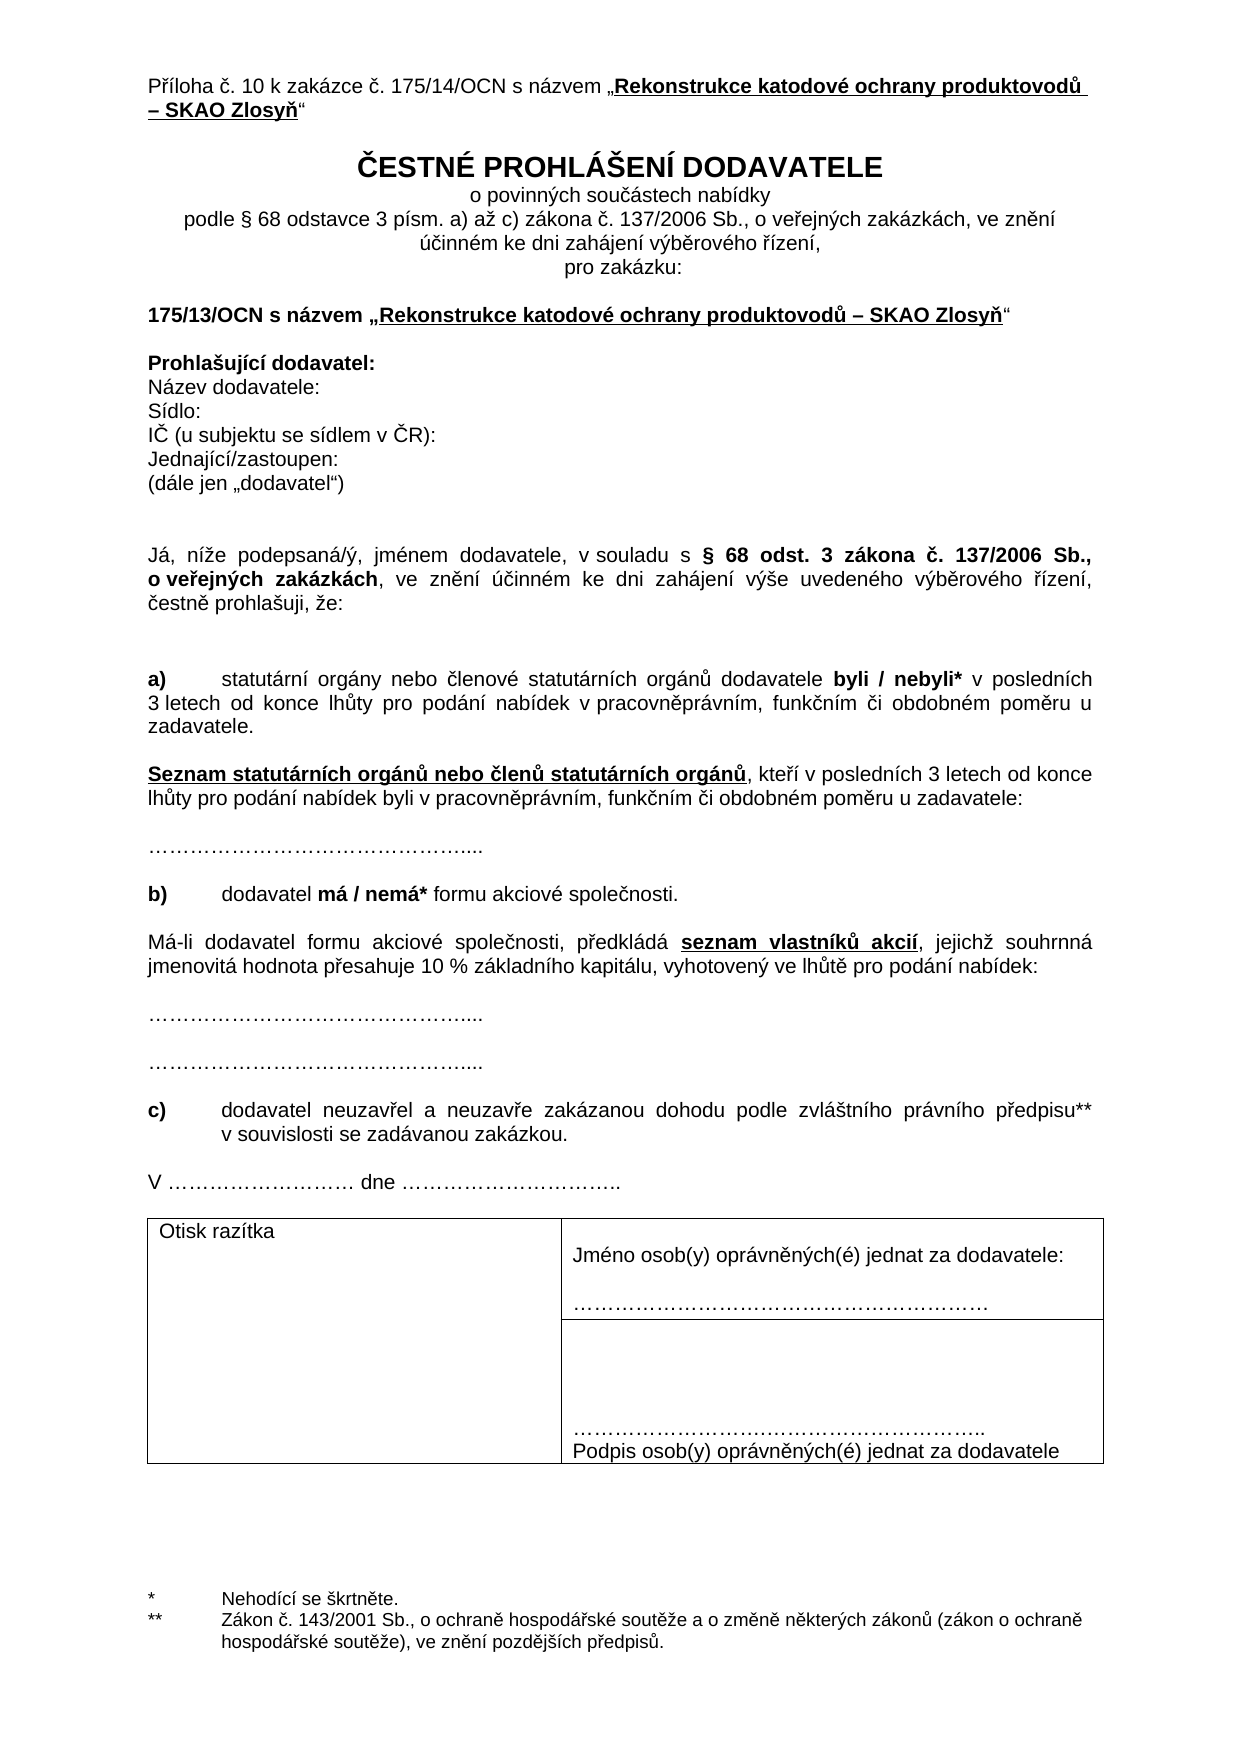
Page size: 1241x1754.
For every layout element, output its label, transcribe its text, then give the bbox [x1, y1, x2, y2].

text ……………………………………….... [148, 1002, 1093, 1026]
text ……………………………………….... [148, 1050, 1093, 1074]
text Sídlo: [148, 399, 1093, 423]
text podle § 68 odstavce 3 písm. a) až c) zákona č. 137/2006 Sb., o veřejných zakázkách, ve znění účinném ke dni zahájení výběrového řízení, [148, 207, 1093, 255]
text Název dodavatele: [148, 375, 1093, 399]
text Já, níže podepsaná/ý, jménem dodavatele, v souladu s § 68 odst. 3 zákona č. 137/2006 Sb., o veřejných zakázkách, ve znění účinném ke dni zahájení výše uvedeného výběrového řízení, čestně prohlašuji, že: [148, 543, 1093, 614]
text Má-li dodavatel formu akciové společnosti, předkládá seznam vlastníků akcií, jejichž souhrnná jmenovitá hodnota přesahuje 10 % základního kapitálu, vyhotovený ve lhůtě pro podání nabídek: [148, 930, 1093, 978]
text Seznam statutárních orgánů nebo členů statutárních orgánů, kteří v posledních 3 letech od konce lhůty pro podání nabídek byli v pracovněprávním, funkčním či obdobném poměru u zadavatele: [148, 762, 1093, 810]
text Prohlašující dodavatel: [148, 351, 1093, 375]
text (dále jen „dodavatel“) [148, 471, 1093, 495]
table_header Jméno osob(y) oprávněných(é) jednat za dodavatele: …………………………………………………… [562, 1219, 1103, 1318]
text pro zakázku: [148, 255, 1093, 279]
text Jednající/zastoupen: [148, 447, 1093, 471]
table_cell ……………………….………………………….. Podpis osob(y) oprávněných(é) jednat za dodavatele [562, 1320, 1103, 1463]
text o povinných součástech nabídky [148, 183, 1093, 207]
table_header Otisk razítka [148, 1219, 561, 1463]
text IČ (u subjektu se sídlem v ČR): [148, 423, 1093, 447]
text c) dodavatel neuzavřel a neuzavře zakázanou dohodu podle zvláštního právního předpisu** v souvislosti se zadávanou zakázkou. [148, 1098, 1093, 1146]
text 175/13/OCN s názvem „Rekonstrukce katodové ochrany produktovodů – SKAO Zlosyň“ [148, 303, 1093, 327]
text V ……………………… dne ………………………….. [148, 1169, 1093, 1193]
text ……………………………………….... [148, 834, 1093, 858]
text b) dodavatel má / nemá* formu akciové společnosti. [148, 882, 1093, 906]
text a) statutární orgány nebo členové statutárních orgánů dodavatele byli / nebyli* v posledních 3 letech od konce lhůty pro podání nabídek v pracovněprávním, funkčním či obdobném poměru u zadavatele. [148, 666, 1093, 738]
text ČESTNÉ PROHLÁŠENÍ DODAVATELE [148, 150, 1093, 183]
